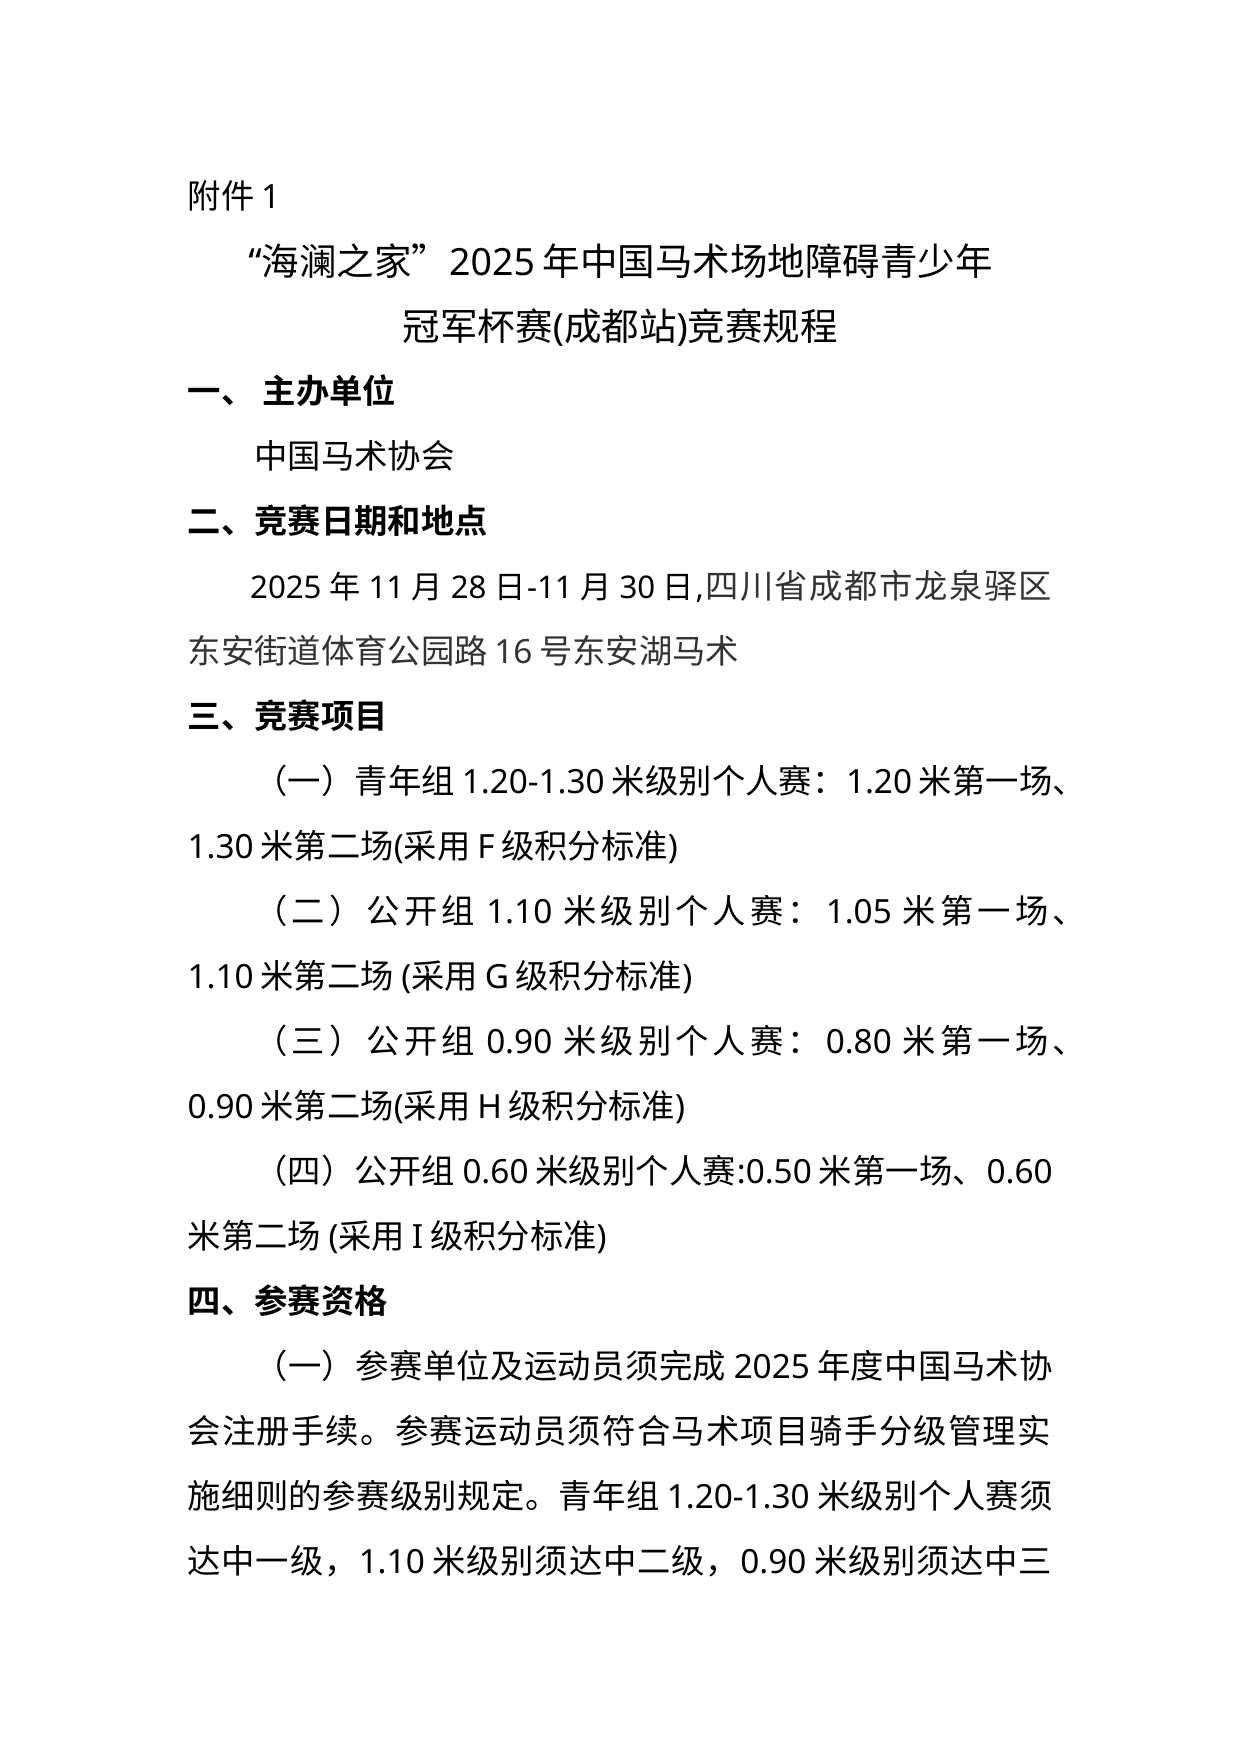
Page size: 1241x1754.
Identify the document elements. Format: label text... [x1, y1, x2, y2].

text （一）青年组1.20-1.30米级别个人赛：1.20米第一场、1.30米第二场(采用F级积分标准) [187, 747, 1053, 877]
text 四、参赛资格 [187, 1267, 1053, 1332]
text 二、竞赛日期和地点 [187, 487, 1053, 552]
text 冠军杯赛(成都站)竞赛规程 [187, 292, 1053, 357]
text 中国马术协会 [187, 422, 1053, 487]
text （三）公开组0.90米级别个人赛：0.80米第一场、0.90米第二场(采用H级积分标准) [187, 1007, 1053, 1137]
text 2025年11月28日-11月30日,四川省成都市龙泉驿区东安街道体育公园路16号东安湖马术 [187, 552, 1053, 682]
list 主办单位 [187, 357, 1053, 422]
text （四）公开组0.60米级别个人赛:0.50米第一场、0.60米第二场 (采用I级积分标准) [187, 1137, 1053, 1267]
text 三、竞赛项目 [187, 682, 1053, 747]
text （二）公开组1.10米级别个人赛：1.05米第一场、1.10米第二场 (采用G级积分标准) [187, 877, 1053, 1007]
text “海澜之家”2025年中国马术场地障碍青少年 [187, 227, 1053, 292]
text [187, 1332, 1053, 1592]
text 附件1 [187, 162, 1053, 227]
